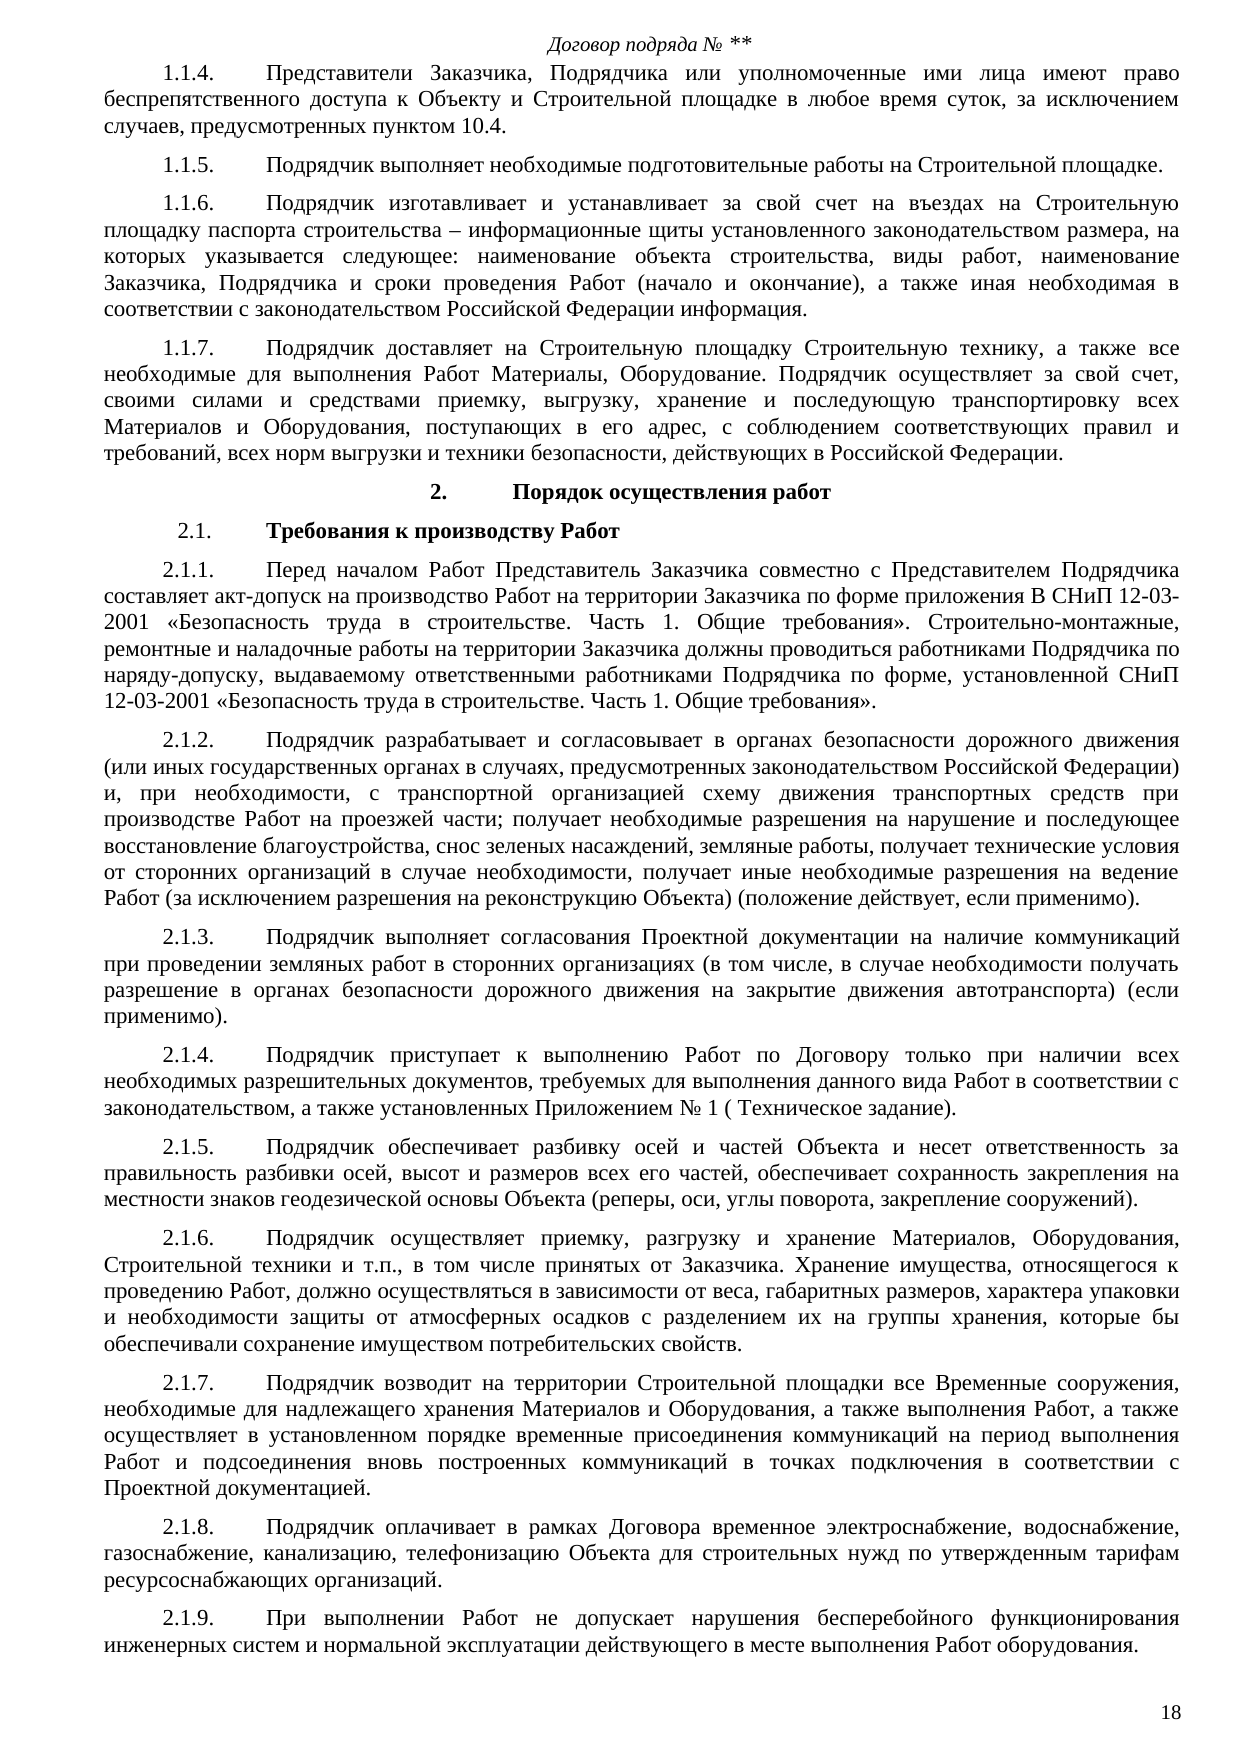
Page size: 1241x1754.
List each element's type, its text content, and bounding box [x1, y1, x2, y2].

text Подрядчик разрабатывает и согласовывает в органах безопасности дорожного движения (или иных государственных органах в случаях, предусмотренных законодательством Российской Федерации) и, при необходимости, с транспортной организацией схему движения транспортных средств при производстве Работ на проезжей части; получает необходимые разрешения на нарушение и последующее восстановление благоустройства, снос зеленых насаждений, земляные работы, получает технические условия от сторонних организаций в случае необходимости, получает иные необходимые разрешения на ведение Работ (за исключением разрешения на реконструкцию Объекта) (положение действует, если применимо). [103, 726, 1181, 911]
text Подрядчик осуществляет приемку, разгрузку и хранение Материалов, Оборудования, Строительной техники и т.п., в том числе принятых от Заказчика. Хранение имущества, относящегося к проведению Работ, должно осуществляться в зависимости от веса, габаритных размеров, характера упаковки и необходимости защиты от атмосферных осадков с разделением их на группы хранения, которые бы обеспечивали сохранение имуществом потребительских свойств. [103, 1224, 1181, 1356]
text Подрядчик оплачивает в рамках Договора временное электроснабжение, водоснабжение, газоснабжение, канализацию, телефонизацию Объекта для строительных нужд по утвержденным тарифам ресурсоснабжающих организаций. [103, 1513, 1181, 1592]
text Подрядчик приступает к выполнению Работ по Договору только при наличии всех необходимых разрешительных документов, требуемых для выполнения данного вида Работ в соответствии с законодательством, а также установленных Приложением № 1 ( Техническое задание). [103, 1041, 1181, 1120]
text Подрядчик возводит на территории Строительной площадки все Временные сооружения, необходимые для надлежащего хранения Материалов и Оборудования, а также выполнения Работ, а также осуществляет в установленном порядке временные присоединения коммуникаций на период выполнения Работ и подсоединения вновь построенных коммуникаций в точках подключения в соответствии с Проектной документацией. [103, 1369, 1181, 1500]
text Требования к производству Работ [118, 517, 1181, 543]
text Подрядчик доставляет на Строительную площадку Строительную технику, а также все необходимые для выполнения Работ Материалы, Оборудование. Подрядчик осуществляет за свой счет, своими силами и средствами приемку, выгрузку, хранение и последующую транспортировку всех Материалов и Оборудования, поступающих в его адрес, с соблюдением соответствующих правил и требований, всех норм выгрузки и техники безопасности, действующих в Российской Федерации. [103, 334, 1181, 466]
text При выполнении Работ не допускает нарушения бесперебойного функционирования инженерных систем и нормальной эксплуатации действующего в месте выполнения Работ оборудования. [103, 1604, 1181, 1657]
text Порядок осуществления работ [118, 478, 1152, 504]
text Подрядчик изготавливает и устанавливает за свой счет на въездах на Строительную площадку паспорта строительства – информационные щиты установленного законодательством размера, на которых указывается следующее: наименование объекта строительства, виды работ, наименование Заказчика, Подрядчика и сроки проведения Работ (начало и окончание), а также иная необходимая в соответствии с законодательством Российской Федерации информация. [103, 189, 1181, 321]
text Подрядчик выполняет необходимые подготовительные работы на Строительной площадке. [103, 151, 1181, 177]
text Перед началом Работ Представитель Заказчика совместно с Представителем Подрядчика составляет акт-допуск на производство Работ на территории Заказчика по форме приложения В СНиП 12-03-2001 «Безопасность труда в строительстве. Часть 1. Общие требования». Строительно-монтажные, ремонтные и наладочные работы на территории Заказчика должны проводиться работниками Подрядчика по наряду-допуску, выдаваемому ответственными работниками Подрядчика по форме, установленной СНиП 12-03-2001 «Безопасность труда в строительстве. Часть 1. Общие требования». [103, 556, 1181, 714]
text Подрядчик выполняет согласования Проектной документации на наличие коммуникаций при проведении земляных работ в сторонних организациях (в том числе, в случае необходимости получать разрешение в органах безопасности дорожного движения на закрытие движения автотранспорта) (если применимо). [103, 923, 1181, 1029]
text Представители Заказчика, Подрядчика или уполномоченные ими лица имеют право беспрепятственного доступа к Объекту и Строительной площадке в любое время суток, за исключением случаев, предусмотренных пунктом 10.4. [103, 59, 1181, 138]
text Подрядчик обеспечивает разбивку осей и частей Объекта и несет ответственность за правильность разбивки осей, высот и размеров всех его частей, обеспечивает сохранность закрепления на местности знаков геодезической основы Объекта (реперы, оси, углы поворота, закрепление сооружений). [103, 1133, 1181, 1212]
